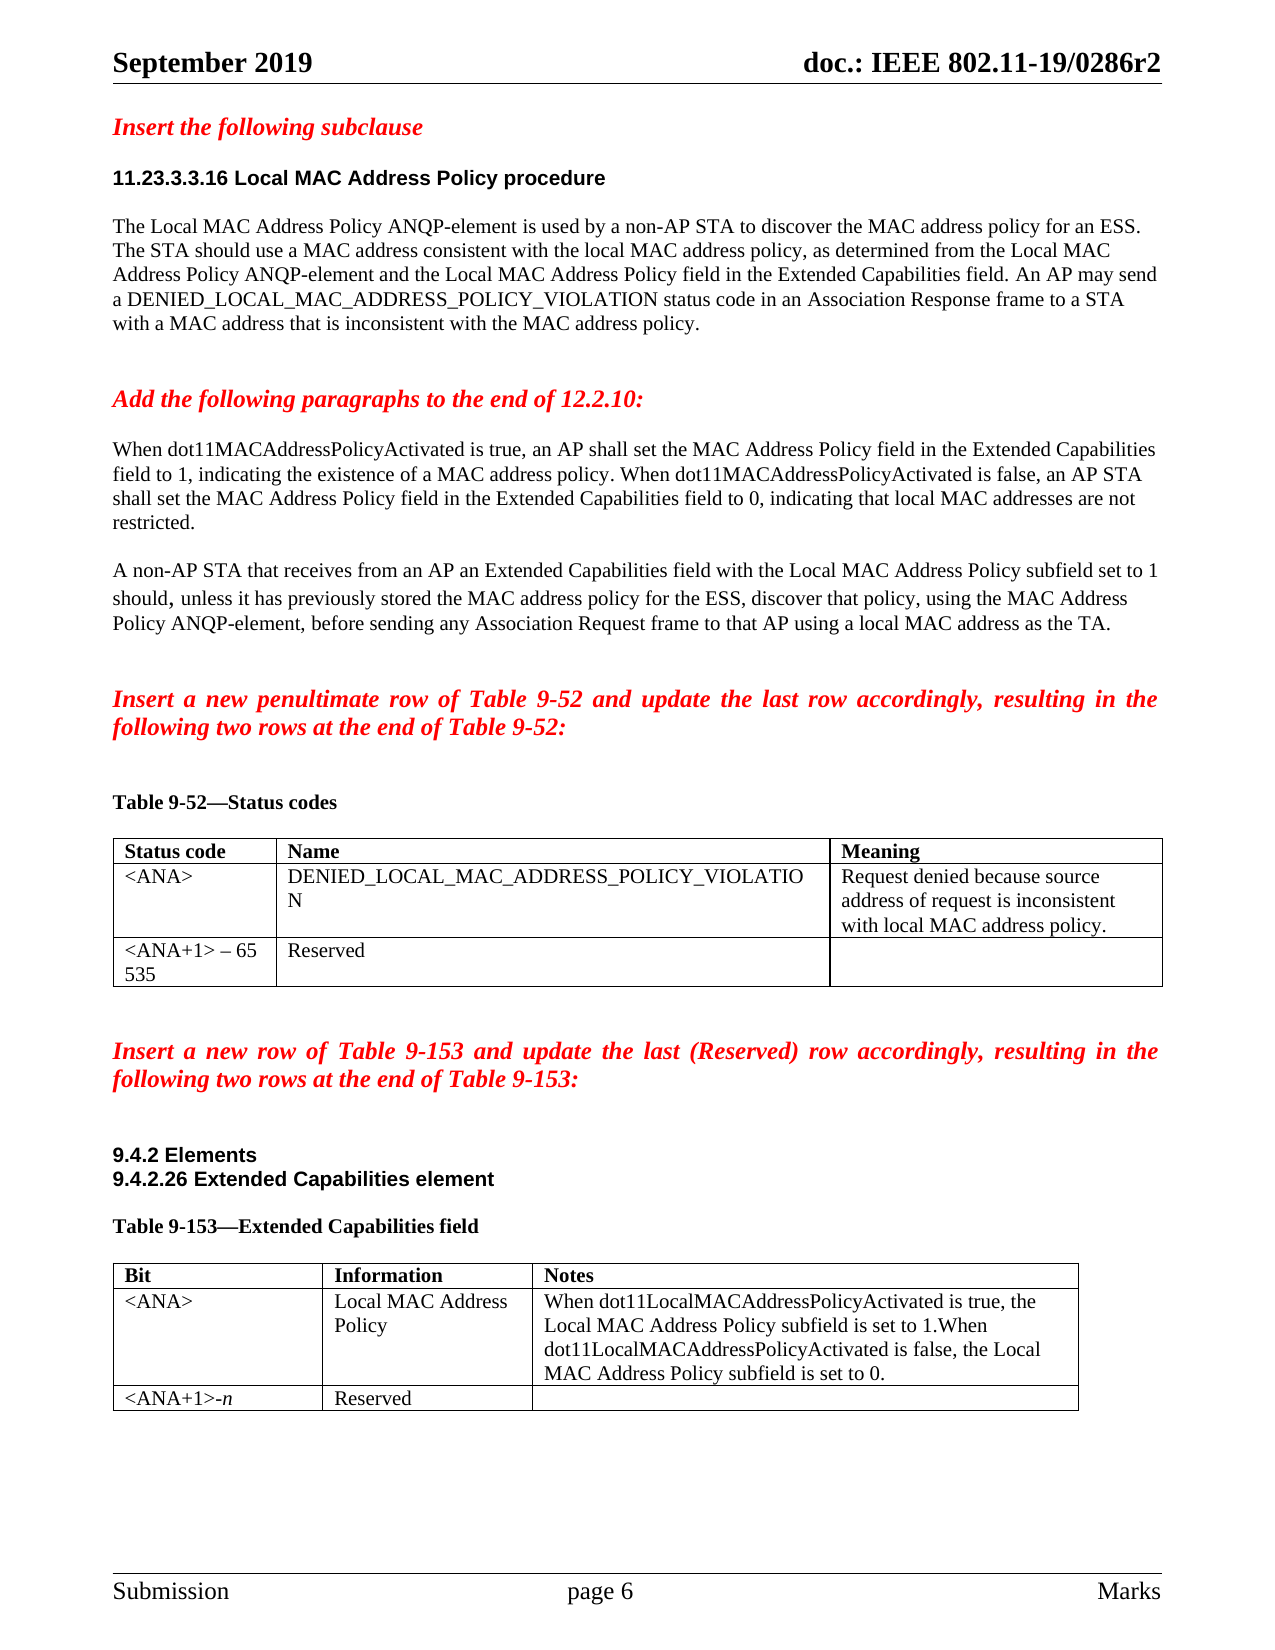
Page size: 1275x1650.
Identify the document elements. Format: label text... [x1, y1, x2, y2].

text A non-AP STA that receives from an AP an Extended Capabilities field with the Local MAC Address Policy subfield set to 1 should, unless it has previously stored the MAC address policy for the ESS, discover that policy, using the MAC Address Policy ANQP-element, before sending any Association Request frame to that AP using a local MAC address as the TA. [112, 558, 1162, 634]
table_cell DENIED_LOCAL_MAC_ADDRESS_POLICY_VIOLATION [277, 864, 829, 937]
table_cell <ANA+1> – 65 535 [114, 938, 276, 986]
table_cell <ANA> [114, 1289, 322, 1385]
table_cell Request denied because source address of request is inconsistent with local MAC address policy. [831, 864, 1162, 937]
table_cell When dot11LocalMACAddressPolicyActivated is true, the Local MAC Address Policy subfield is set to 1.When dot11LocalMACAddressPolicyActivated is false, the Local MAC Address Policy subfield is set to 0. [533, 1289, 1078, 1385]
text Table 9-153—Extended Capabilities field [112, 1214, 1162, 1238]
text Add the following paragraphs to the end of 12.2.10: [112, 384, 1162, 412]
text 11.23.3.3.16 Local MAC Address Policy procedure [112, 166, 1162, 190]
table_header Bit [114, 1264, 322, 1287]
table_cell <ANA+1>-n [114, 1386, 322, 1410]
table_cell Reserved [277, 938, 829, 986]
text 9.4.2.26 Extended Capabilities element [112, 1166, 1162, 1190]
table_cell [831, 938, 1162, 986]
text Insert the following subclause [112, 112, 1162, 141]
text 9.4.2 Elements [112, 1142, 1162, 1166]
table_cell <ANA> [114, 864, 276, 937]
text When dot11MACAddressPolicyActivated is true, an AP shall set the MAC Address Policy field in the Extended Capabilities field to 1, indicating the existence of a MAC address policy. When dot11MACAddressPolicyActivated is false, an AP STA shall set the MAC Address Policy field in the Extended Capabilities field to 0, indicating that local MAC addresses are not restricted. [112, 437, 1162, 534]
table_header Name [277, 839, 829, 863]
table_header Meaning [831, 839, 1162, 863]
table_header Notes [533, 1264, 1078, 1287]
text Insert a new row of Table 9-153 and update the last (Reserved) row accordingly, resulting in the following two rows at the end of Table 9-153: [112, 1036, 1162, 1093]
table_cell [533, 1386, 1078, 1410]
table_header Status code [114, 839, 276, 863]
text Table 9-52—Status codes [112, 790, 1162, 814]
table_cell Local MAC Address Policy [323, 1289, 532, 1385]
table_header Information [323, 1264, 532, 1287]
text The Local MAC Address Policy ANQP-element is used by a non-AP STA to discover the MAC address policy for an ESS. The STA should use a MAC address consistent with the local MAC address policy, as determined from the Local MAC Address Policy ANQP-element and the Local MAC Address Policy field in the Extended Capabilities field. An AP may send a DENIED_LOCAL_MAC_ADDRESS_POLICY_VIOLATION status code in an Association Response frame to a STA with a MAC address that is inconsistent with the MAC address policy. [112, 214, 1162, 334]
text Insert a new penultimate row of Table 9-52 and update the last row accordingly, resulting in the following two rows at the end of Table 9-52: [112, 684, 1162, 741]
table_cell Reserved [323, 1386, 532, 1410]
